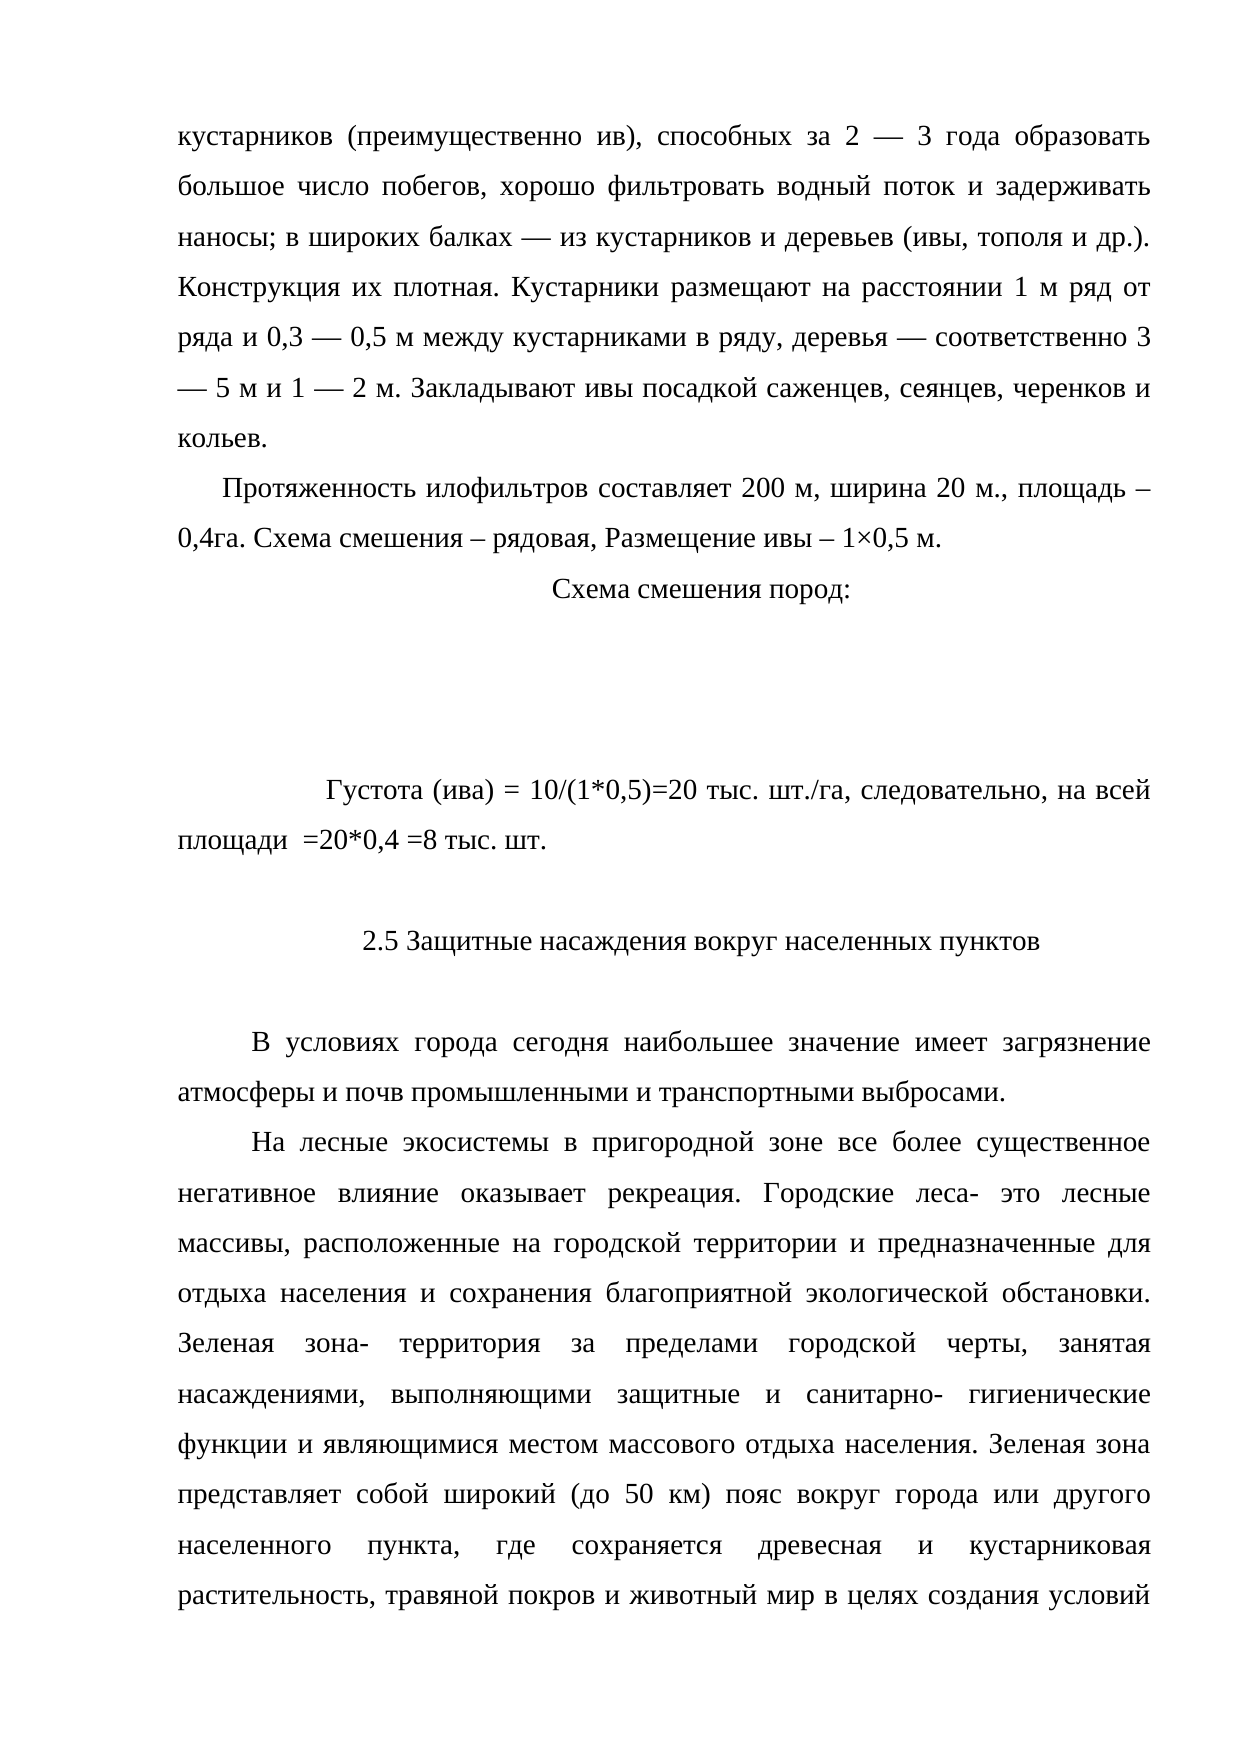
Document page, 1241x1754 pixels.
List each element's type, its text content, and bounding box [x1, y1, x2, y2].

text Густота (ива) = 10/(1*0,5)=20 тыс. шт./га, следовательно, на всей площади =20*0,4 =8 тыс. шт. [177, 772, 1152, 856]
text В условиях города сегодня наибольшее значение имеет загрязнение атмосферы и почв промышленными и транспортными выбросами. [177, 1024, 1152, 1108]
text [177, 118, 1152, 453]
text Схема смешения пород: [177, 571, 1152, 604]
text 2.5 Защитные насаждения вокруг населенных пунктов [177, 923, 1152, 957]
text Протяженность илофильтров составляет , ширина ., площадь – 0,4га. Схема смешения – рядовая, Размещение ивы – 1×0,5 м. [177, 470, 1152, 554]
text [177, 1124, 1152, 1611]
